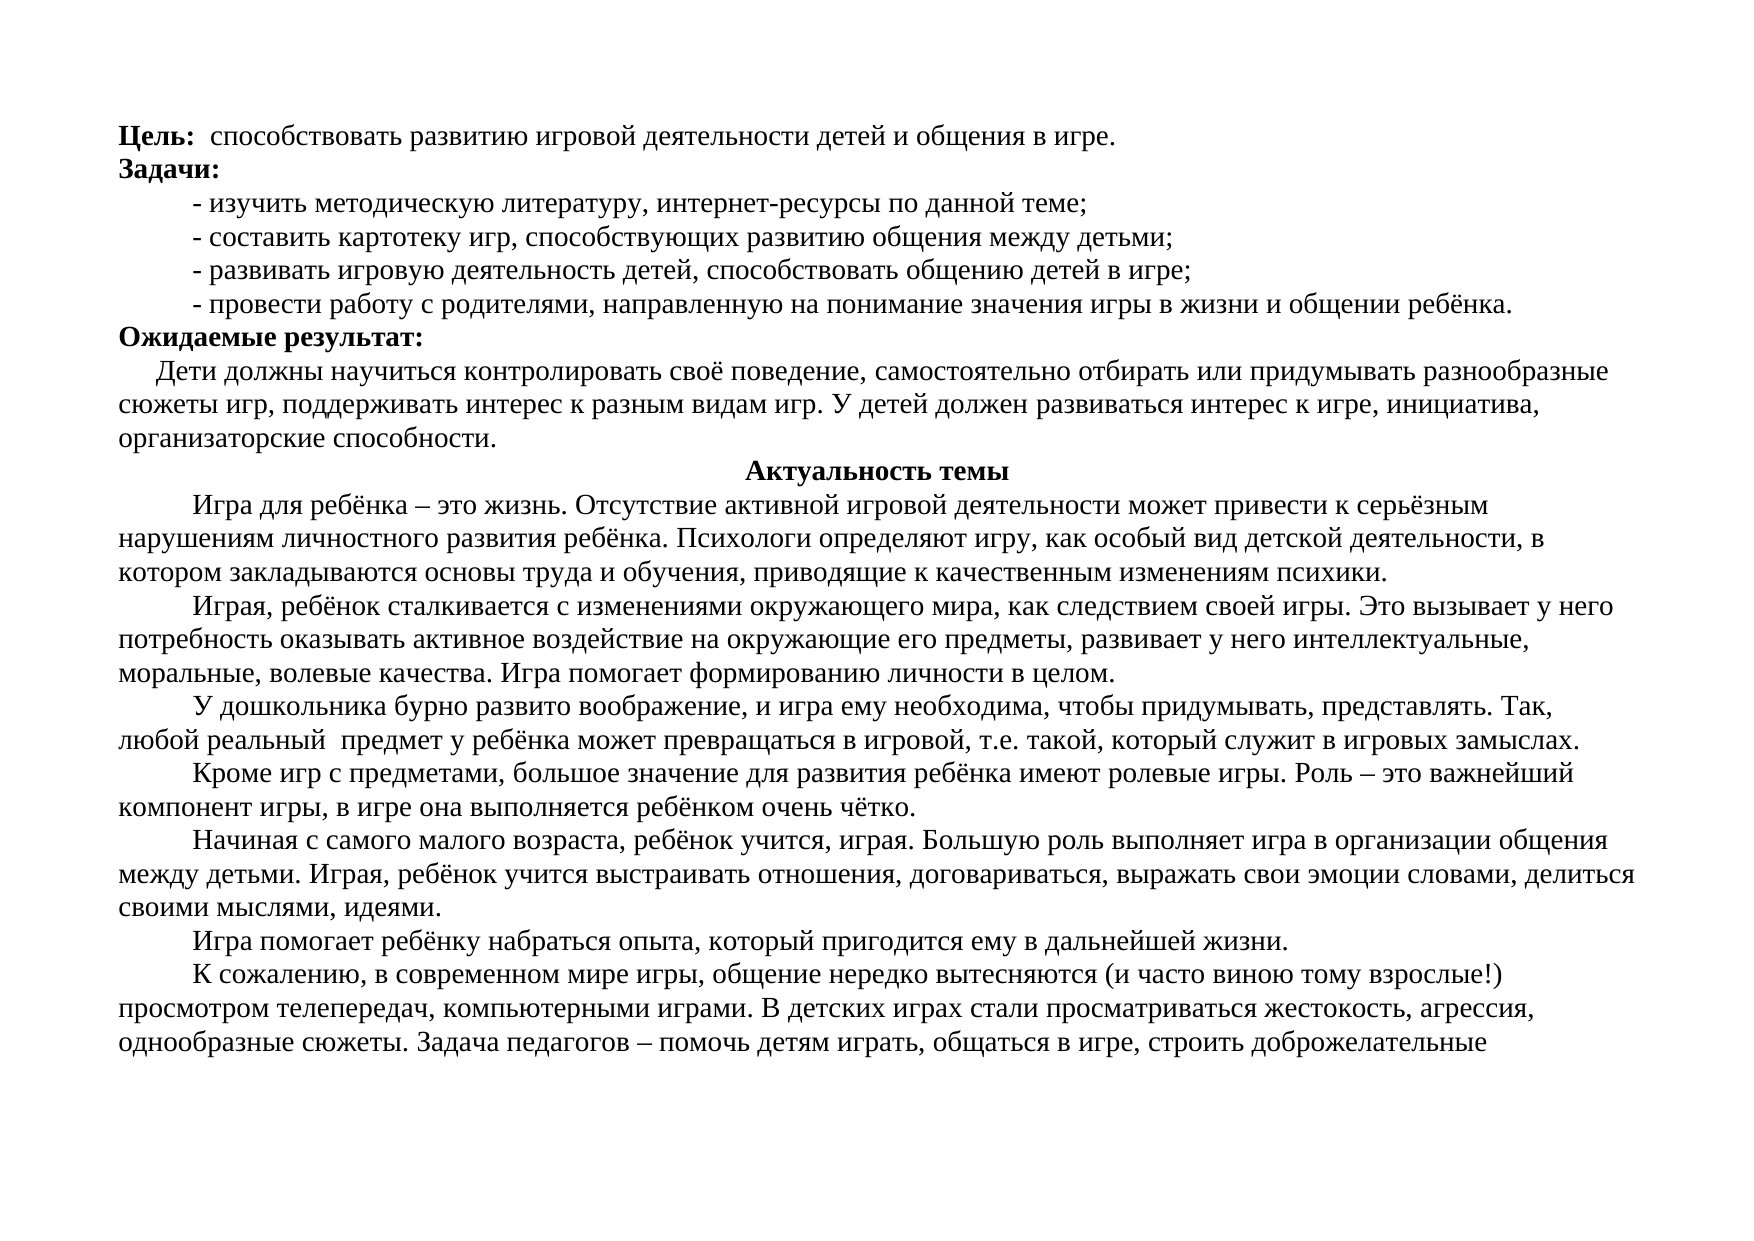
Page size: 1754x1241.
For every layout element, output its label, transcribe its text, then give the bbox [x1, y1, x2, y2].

text Кроме игр с предметами, большое значение для развития ребёнка имеют ролевые игры. Роль – это важнейший компонент игры, в игре она выполняется ребёнком очень чётко. [118, 755, 1636, 822]
text - составить картотеку игр, способствующих развитию общения между детьми; [118, 219, 1636, 252]
text У дошкольника бурно развито воображение, и игра ему необходима, чтобы придумывать, представлять. Так, любой реальный предмет у ребёнка может превращаться в игровой, т.е. такой, который служит в игровых замыслах. [118, 688, 1636, 755]
text Цель: способствовать развитию игровой деятельности детей и общения в игре. [118, 118, 1636, 152]
text Дети должны научиться контролировать своё поведение, самостоятельно отбирать или придумывать разнообразные сюжеты игр, поддерживать интерес к разным видам игр. У детей должен развиваться интерес к игре, инициатива, организаторские способности. [118, 353, 1636, 453]
text Игра для ребёнка – это жизнь. Отсутствие активной игровой деятельности может привести к серьёзным нарушениям личностного развития ребёнка. Психологи определяют игру, как особый вид детской деятельности, в котором закладываются основы труда и обучения, приводящие к качественным изменениям психики. [118, 487, 1636, 588]
text Игра помогает ребёнку набраться опыта, который пригодится ему в дальнейшей жизни. [118, 923, 1636, 957]
text - изучить методическую литературу, интернет-ресурсы по данной теме; [118, 185, 1636, 219]
text - провести работу с родителями, направленную на понимание значения игры в жизни и общении ребёнка. [118, 286, 1636, 319]
text Начиная с самого малого возраста, ребёнок учится, играя. Большую роль выполняет игра в организации общения между детьми. Играя, ребёнок учится выстраивать отношения, договариваться, выражать свои эмоции словами, делиться своими мыслями, идеями. [118, 822, 1636, 923]
text - развивать игровую деятельность детей, способствовать общению детей в игре; [118, 252, 1636, 286]
text Актуальность темы [118, 453, 1636, 487]
text Задачи: [118, 152, 1636, 185]
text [118, 957, 1636, 1057]
text Ожидаемые результат: [118, 319, 1636, 353]
text Играя, ребёнок сталкивается с изменениями окружающего мира, как следствием своей игры. Это вызывает у него потребность оказывать активное воздействие на окружающие его предметы, развивает у него интеллектуальные, моральные, волевые качества. Игра помогает формированию личности в целом. [118, 588, 1636, 688]
